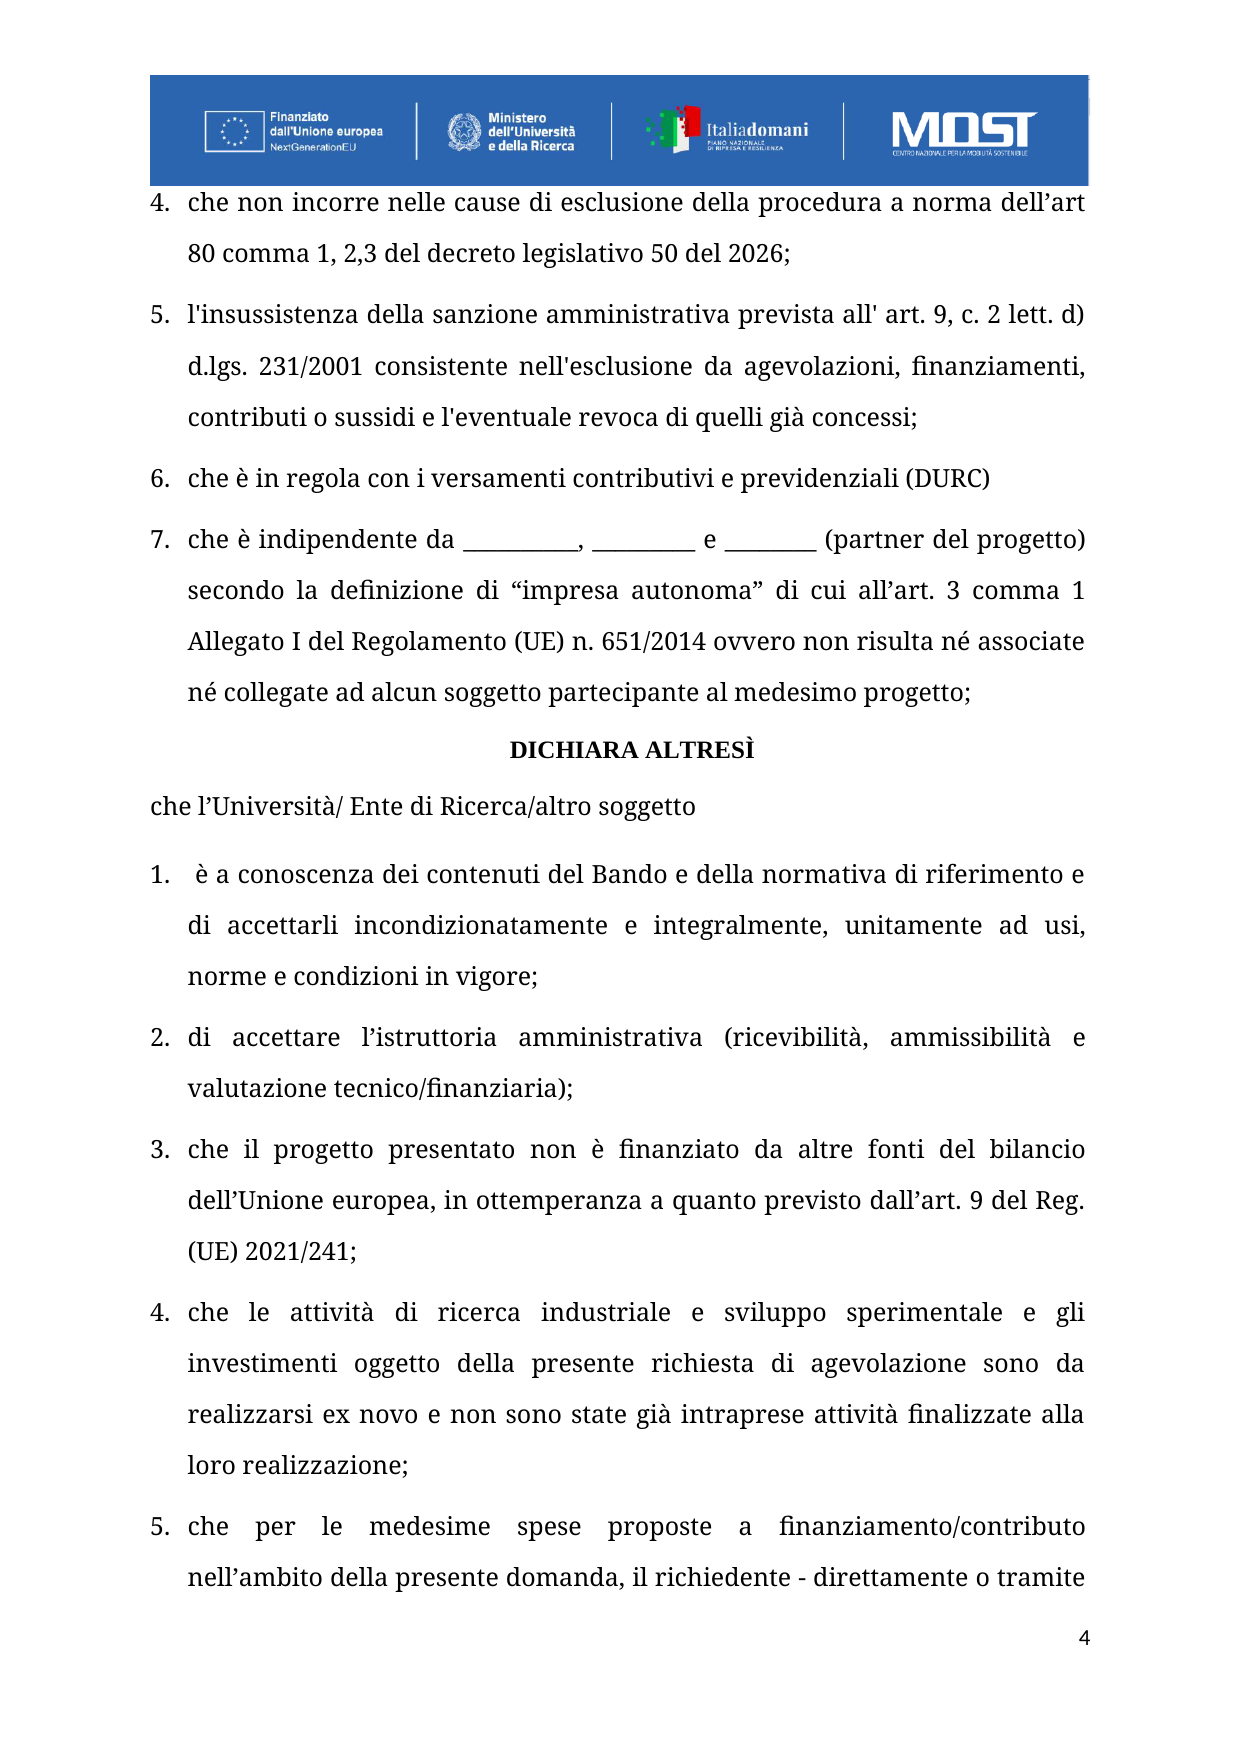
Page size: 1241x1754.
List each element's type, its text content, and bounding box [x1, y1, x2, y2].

list DICHIARA ALTRESÌ [178, 736, 1086, 764]
list è a conoscenza dei contenuti del Bando e della normativa di riferimento e di accettarli incondizionatamente e integralmente, unitamente ad usi, norme e condizioni in vigore; [150, 856, 1086, 992]
list l'insussistenza della sanzione amministrativa prevista all' art. 9, c. 2 lett. d) d.lgs. 231/2001 consistente nell'esclusione da agevolazioni, finanziamenti, contributi o sussidi e l'eventuale revoca di quelli già concessi; [150, 297, 1086, 433]
list che non incorre nelle cause di esclusione della procedura a norma dell’art 80 comma 1, 2,3 del decreto legislativo 50 del 2026; [150, 186, 1086, 270]
list di accettare l’istruttoria amministrativa (ricevibilità, ammissibilità e valutazione tecnico/finanziaria); [150, 1019, 1086, 1104]
list che il progetto presentato non è finanziato da altre fonti del bilancio dell’Unione europea, in ottemperanza a quanto previsto dall’art. 9 del Reg. (UE) 2021/241; [150, 1132, 1086, 1268]
list che è indipendente da __________, _________ e ________ (partner del progetto) secondo la definizione di “impresa autonoma” di cui all’art. 3 comma 1 Allegato I del Regolamento (UE) n. 651/2014 ovvero non risulta né associate né collegate ad alcun soggetto partecipante al medesimo progetto; [150, 521, 1086, 708]
picture [150, 75, 1091, 186]
list che è in regola con i versamenti contributivi e previdenziali (DURC) [150, 460, 1086, 494]
text che l’Università/ Ente di Ricerca/altro soggetto [150, 789, 1090, 823]
list che le attività di ricerca industriale e sviluppo sperimentale e gli investimenti oggetto della presente richiesta di agevolazione sono da realizzarsi ex novo e non sono state già intraprese attività finalizzate alla loro realizzazione; [150, 1295, 1086, 1482]
